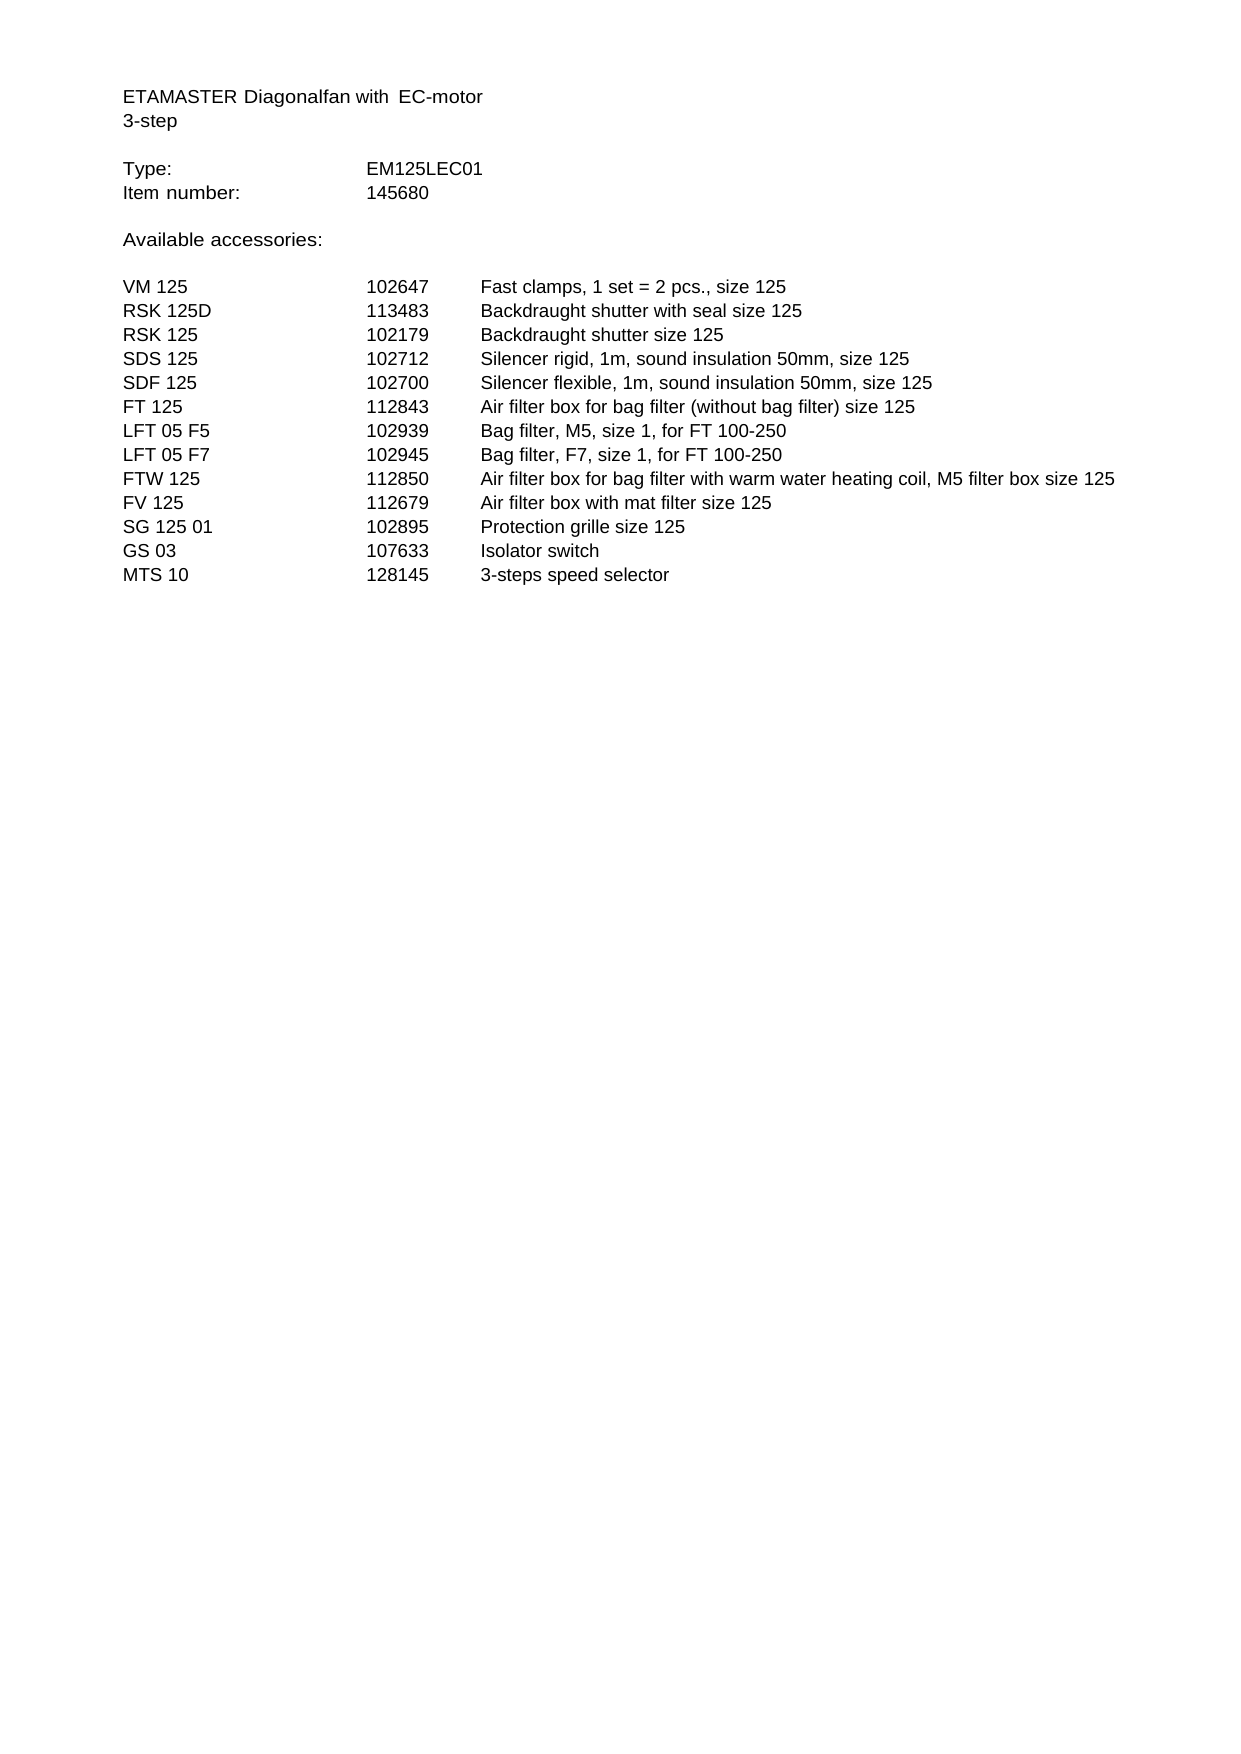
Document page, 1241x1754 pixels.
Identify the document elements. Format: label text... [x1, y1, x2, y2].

table_cell 102179 [345, 324, 454, 348]
table_cell Isolator switch [455, 540, 1116, 563]
table_cell 113483 [345, 300, 454, 324]
table_cell 102712 [345, 348, 454, 372]
table_cell MTS 10 [119, 564, 345, 595]
table_cell LFT 05 F5 [119, 420, 345, 444]
table_cell SDF 125 [119, 372, 345, 396]
table_cell 102895 [345, 516, 454, 539]
table_cell Protection grille size 125 [455, 516, 1116, 539]
table_cell Bag filter, M5, size 1, for FT 100-250 [455, 420, 1116, 444]
table_cell 107633 [345, 540, 454, 563]
table_cell Air filter box for bag filter (without bag filter) size 125 [455, 396, 1116, 420]
table_cell FTW 125 [119, 468, 345, 492]
table_cell 102939 [345, 420, 454, 444]
table_cell Backdraught shutter size 125 [455, 324, 1116, 348]
table_cell RSK 125 [119, 324, 345, 348]
table_cell 128145 [345, 564, 454, 595]
table_cell 112850 [345, 468, 454, 492]
table_cell LFT 05 F7 [119, 444, 345, 468]
table_cell Silencer flexible, 1m, sound insulation 50mm, size 125 [455, 372, 1116, 396]
table_cell 112843 [345, 396, 454, 420]
table_cell GS 03 [119, 540, 345, 563]
table_cell 102945 [345, 444, 454, 468]
table_header 102647 [345, 221, 454, 300]
table_cell Air filter box with mat filter size 125 [455, 492, 1116, 516]
table_cell 3-steps speed selector [455, 564, 1116, 595]
table_cell 112679 [345, 492, 454, 516]
table_cell Silencer rigid, 1m, sound insulation 50mm, size 125 [455, 348, 1116, 372]
table_cell FV 125 [119, 492, 345, 516]
table_cell Bag filter, F7, size 1, for FT 100-250 [455, 444, 1116, 468]
table_cell SG 125 01 [119, 516, 345, 539]
table_cell 102700 [345, 372, 454, 396]
table_header Available accessories: VM 125 [119, 221, 345, 300]
table_cell RSK 125D [119, 300, 345, 324]
table_header Fast clamps, 1 set = 2 pcs., size 125 [455, 221, 1116, 300]
table_cell Backdraught shutter with seal size 125 [455, 300, 1116, 324]
table_cell SDS 125 [119, 348, 345, 372]
table_cell FT 125 [119, 396, 345, 420]
table_cell Air filter box for bag filter with warm water heating coil, M5 filter box size 125 [455, 468, 1116, 492]
